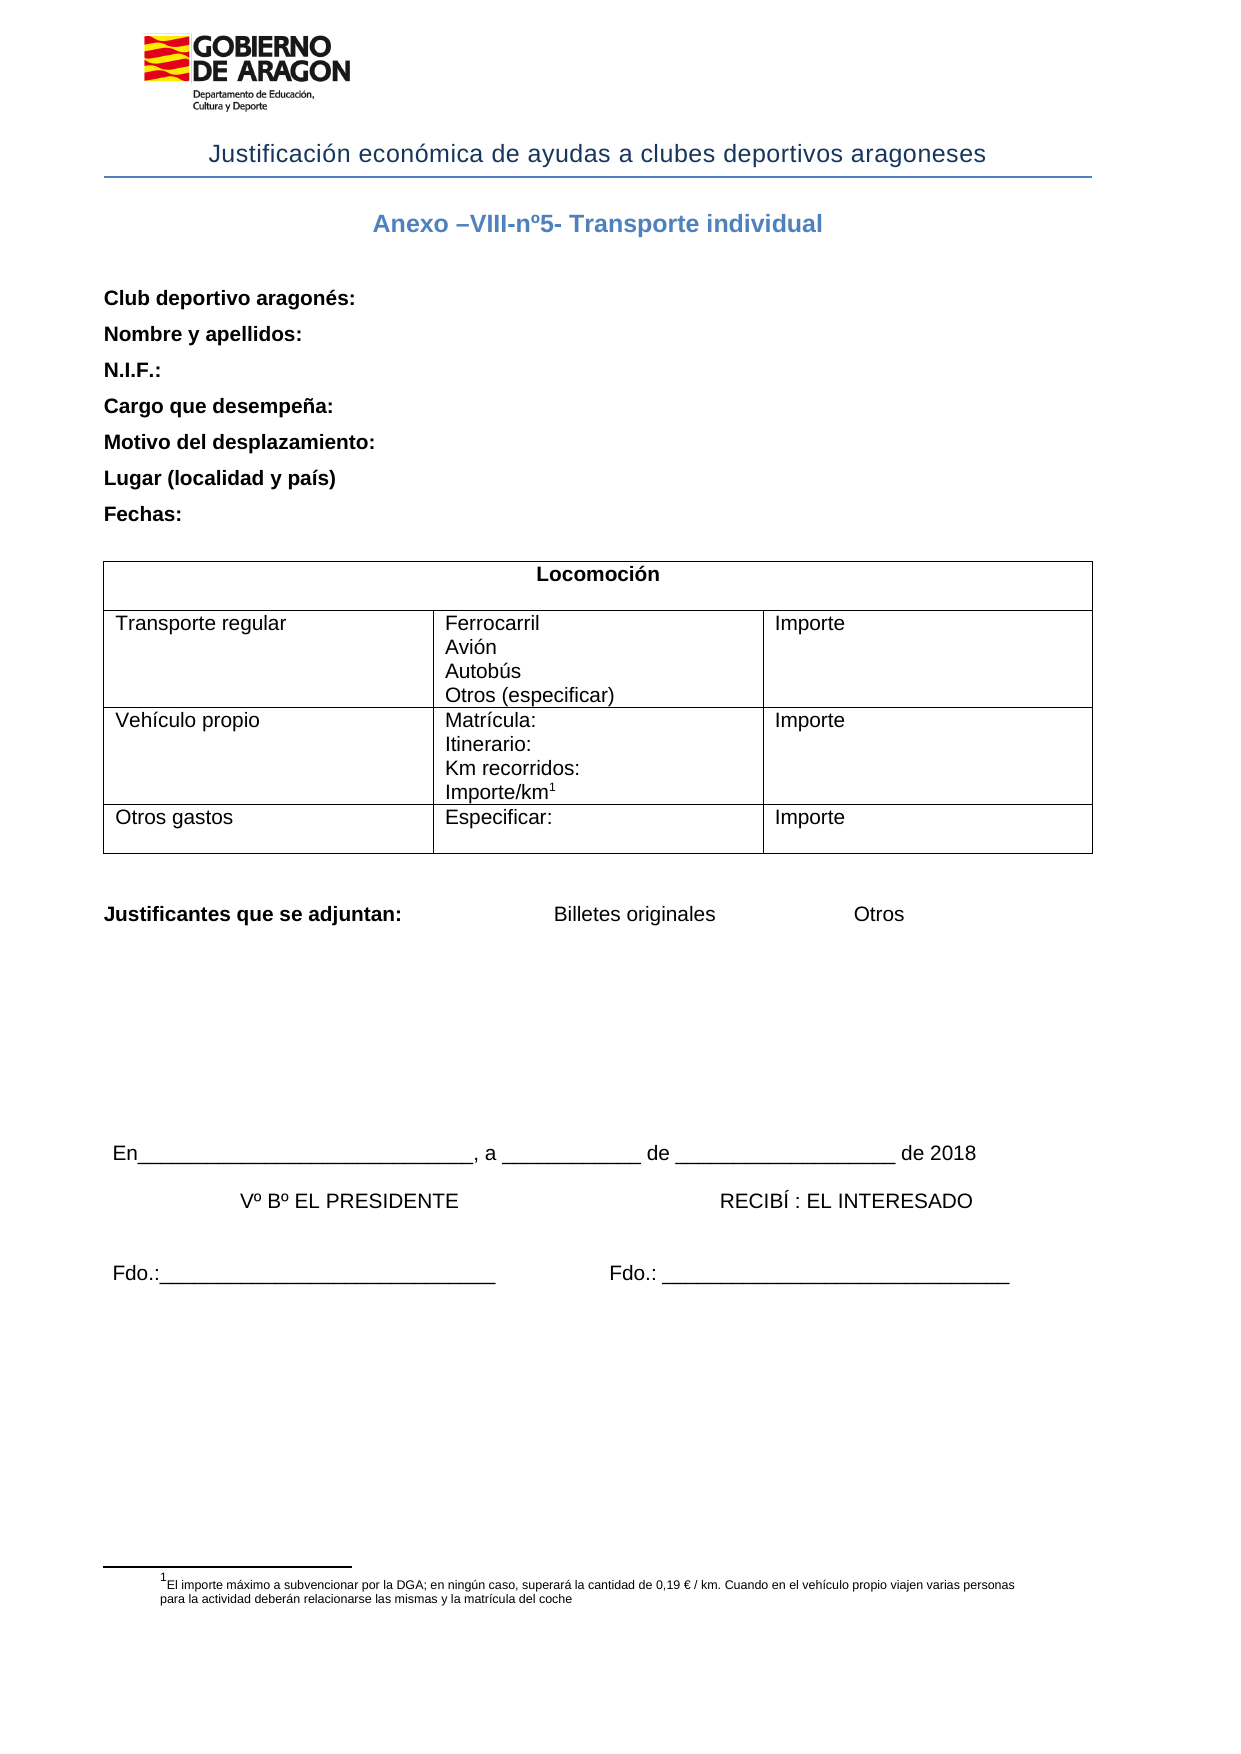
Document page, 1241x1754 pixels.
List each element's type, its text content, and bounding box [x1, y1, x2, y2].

table_header Locomoción [104, 562, 1092, 610]
table_cell Vº Bº EL PRESIDENTE Fdo.:_____________________________ [101, 1189, 598, 1284]
text Justificantes que se adjuntan: Billetes originales Otros [103, 902, 1092, 926]
text N.I.F.: [103, 358, 1092, 382]
title Justificación económica de ayudas a clubes deportivos aragoneses [103, 139, 1092, 178]
table_cell RECIBÍ : EL INTERESADO Fdo.: ______________________________ [598, 1189, 1095, 1284]
table_cell Importe [764, 611, 1092, 707]
table_header En_____________________________, a ____________ de ___________________ de 2018 [101, 1118, 1095, 1189]
table_cell Importe [764, 805, 1092, 853]
table_cell Vehículo propio [104, 708, 433, 804]
table_cell Ferrocarril Avión Autobús Otros (especificar) [434, 611, 763, 707]
table_cell Importe [764, 708, 1092, 804]
table_cell Especificar: [434, 805, 763, 853]
table_cell Matrícula: Itinerario: Km recorridos: Importe/km [434, 708, 763, 804]
text Motivo del desplazamiento: [103, 429, 1092, 453]
picture [142, 30, 350, 115]
table_cell Transporte regular [104, 611, 433, 707]
table_cell Otros gastos [104, 805, 433, 853]
text Nombre y apellidos: [103, 322, 1092, 346]
subtitle Anexo –VIII-nº5- Transporte individual [103, 209, 1092, 238]
text Lugar (localidad y país) [103, 465, 1092, 489]
text Club deportivo aragonés: [103, 286, 1092, 310]
text Fechas: [103, 501, 1092, 525]
text Cargo que desempeña: [103, 393, 1092, 417]
